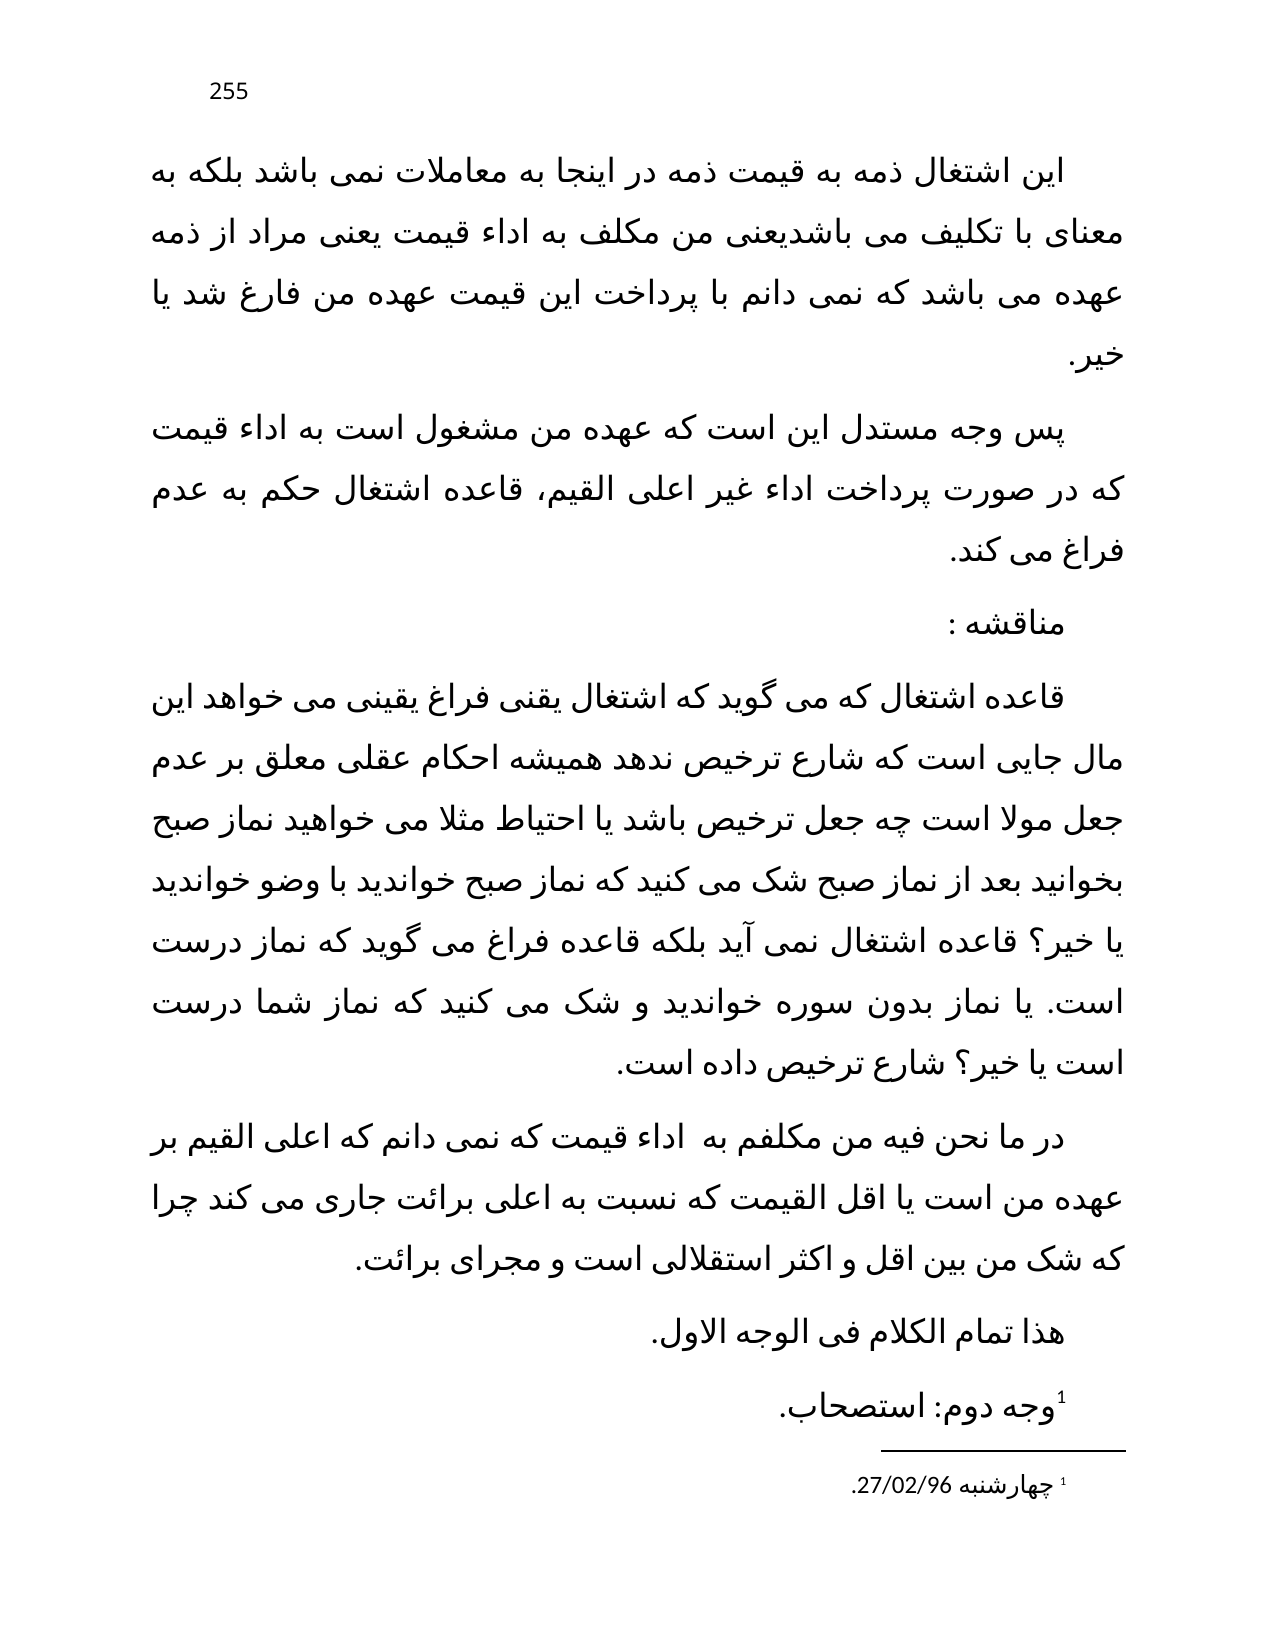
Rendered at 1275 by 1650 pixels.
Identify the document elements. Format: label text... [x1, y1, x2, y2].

text هذا تمام الکلام فی الوجه الاول. [150, 1311, 1125, 1352]
text قاعده اشتغال که می گوید که اشتغال یقنی فراغ یقینی می خواهد این مال جایی است که شارع ترخیص ندهد همیشه احکام عقلی معلق بر عدم جعل مولا است چه جعل ترخیص باشد یا احتیاط مثلا می خواهید نماز صبح بخوانید بعد از نماز صبح شک می کنید که نماز صبح خواندید با وضو خواندید یا خیر؟ قاعده اشتغال نمی آید بلکه قاعده فراغ می گوید که نماز درست است. یا نماز بدون سوره خواندید و شک می کنید که نماز شما درست است یا خیر؟ شارع ترخیص داده است. [150, 676, 1125, 1083]
text مناقشه : [150, 602, 1125, 643]
text این اشتغال ذمه به قیمت ذمه در اینجا به معاملات نمی باشد بلکه به معنای با تکلیف می باشدیعنی من مکلف به اداء قیمت یعنی مراد از ذمه عهده می باشد که نمی دانم با پرداخت این قیمت عهده من فارغ شد یا خیر. [150, 150, 1125, 374]
text پس وجه مستدل این است که عهده من مشغول است به اداء قیمت که در صورت پرداخت اداء غیر اعلی القیم، قاعده اشتغال حکم به عدم فراغ می کند. [150, 407, 1125, 569]
text وجه دوم: استصحاب. [150, 1385, 1125, 1426]
text در ما نحن فیه من مکلفم به اداء قیمت که نمی دانم که اعلی القیم بر عهده من است یا اقل القیمت که نسبت به اعلی برائت جاری می کند چرا که شک من بین اقل و اکثر استقلالی است و مجرای برائت. [150, 1116, 1125, 1278]
